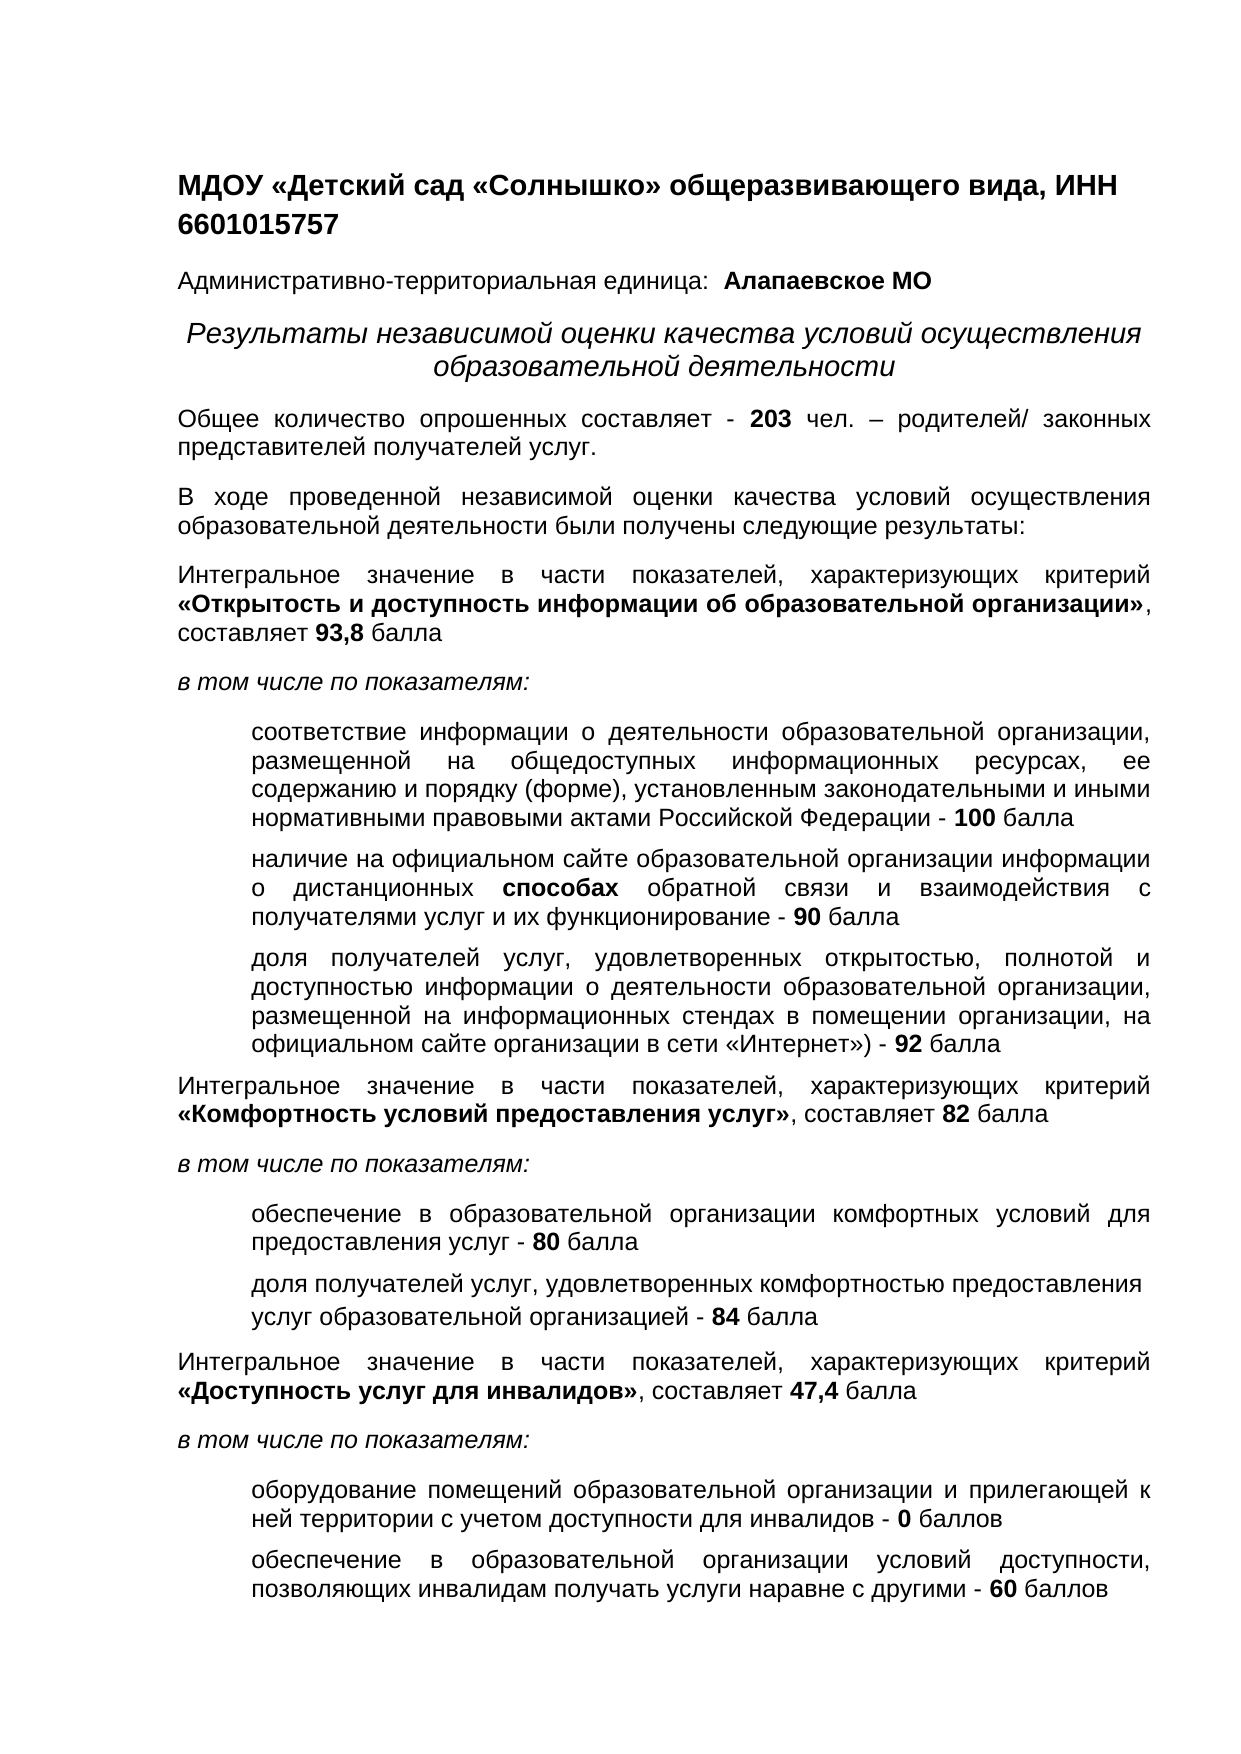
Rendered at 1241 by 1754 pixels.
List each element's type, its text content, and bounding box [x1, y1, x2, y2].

text Интегральное значение в части показателей, характеризующих критерий «Комфортность условий предоставления услуг», составляет 82 балла [177, 1071, 1152, 1128]
text соответствие информации о деятельности образовательной организации, размещенной на общедоступных информационных ресурсах, ее содержанию и порядку (форме), установленным законодательными и иными нормативными правовыми актами Российской Федерации - 100 балла [251, 717, 1152, 832]
text доля получателей услуг, удовлетворенных открытостью, полнотой и доступностью информации о деятельности образовательной организации, размещенной на информационных стендах в помещении организации, на официальном сайте организации в сети «Интернет») - 92 балла [251, 943, 1152, 1058]
text Интегральное значение в части показателей, характеризующих критерий «Доступность услуг для инвалидов», составляет 47,4 балла [177, 1347, 1152, 1404]
text в том числе по показателям: [177, 667, 1152, 696]
text Общее количество опрошенных составляет - 203 чел. – родителей/ законных представителей получателей услуг. [177, 403, 1152, 461]
text Административно-территориальная единица: Алапаевское МО [177, 266, 1152, 295]
text в том числе по показателям: [177, 1149, 1152, 1178]
text обеспечение в образовательной организации комфортных условий для предоставления услуг - 80 балла [251, 1198, 1152, 1256]
text Результаты независимой оценки качества условий осуществления образовательной деятельности [177, 316, 1152, 383]
text обеспечение в образовательной организации условий доступности, позволяющих инвалидам получать услуги наравне с другими - 60 баллов [251, 1545, 1152, 1602]
text наличие на официальном сайте образовательной организации информации о дистанционных способах обратной связи и взаимодействия с получателями услуг и их функционирование - 90 балла [251, 844, 1152, 931]
text в том числе по показателям: [177, 1425, 1152, 1454]
text доля получателей услуг, удовлетворенных комфортностью предоставления услуг образовательной организацией - 84 балла [251, 1268, 1152, 1330]
subtitle МДОУ «Детский сад «Солнышко» общеразвивающего вида, ИНН 6601015757 [177, 168, 1152, 240]
text В ходе проведенной независимой оценки качества условий осуществления образовательной деятельности были получены следующие результаты: [177, 482, 1152, 539]
text Интегральное значение в части показателей, характеризующих критерий «Открытость и доступность информации об образовательной организации», составляет 93,8 балла [177, 560, 1152, 646]
text оборудование помещений образовательной организации и прилегающей к ней территории с учетом доступности для инвалидов - 0 баллов [251, 1475, 1152, 1532]
